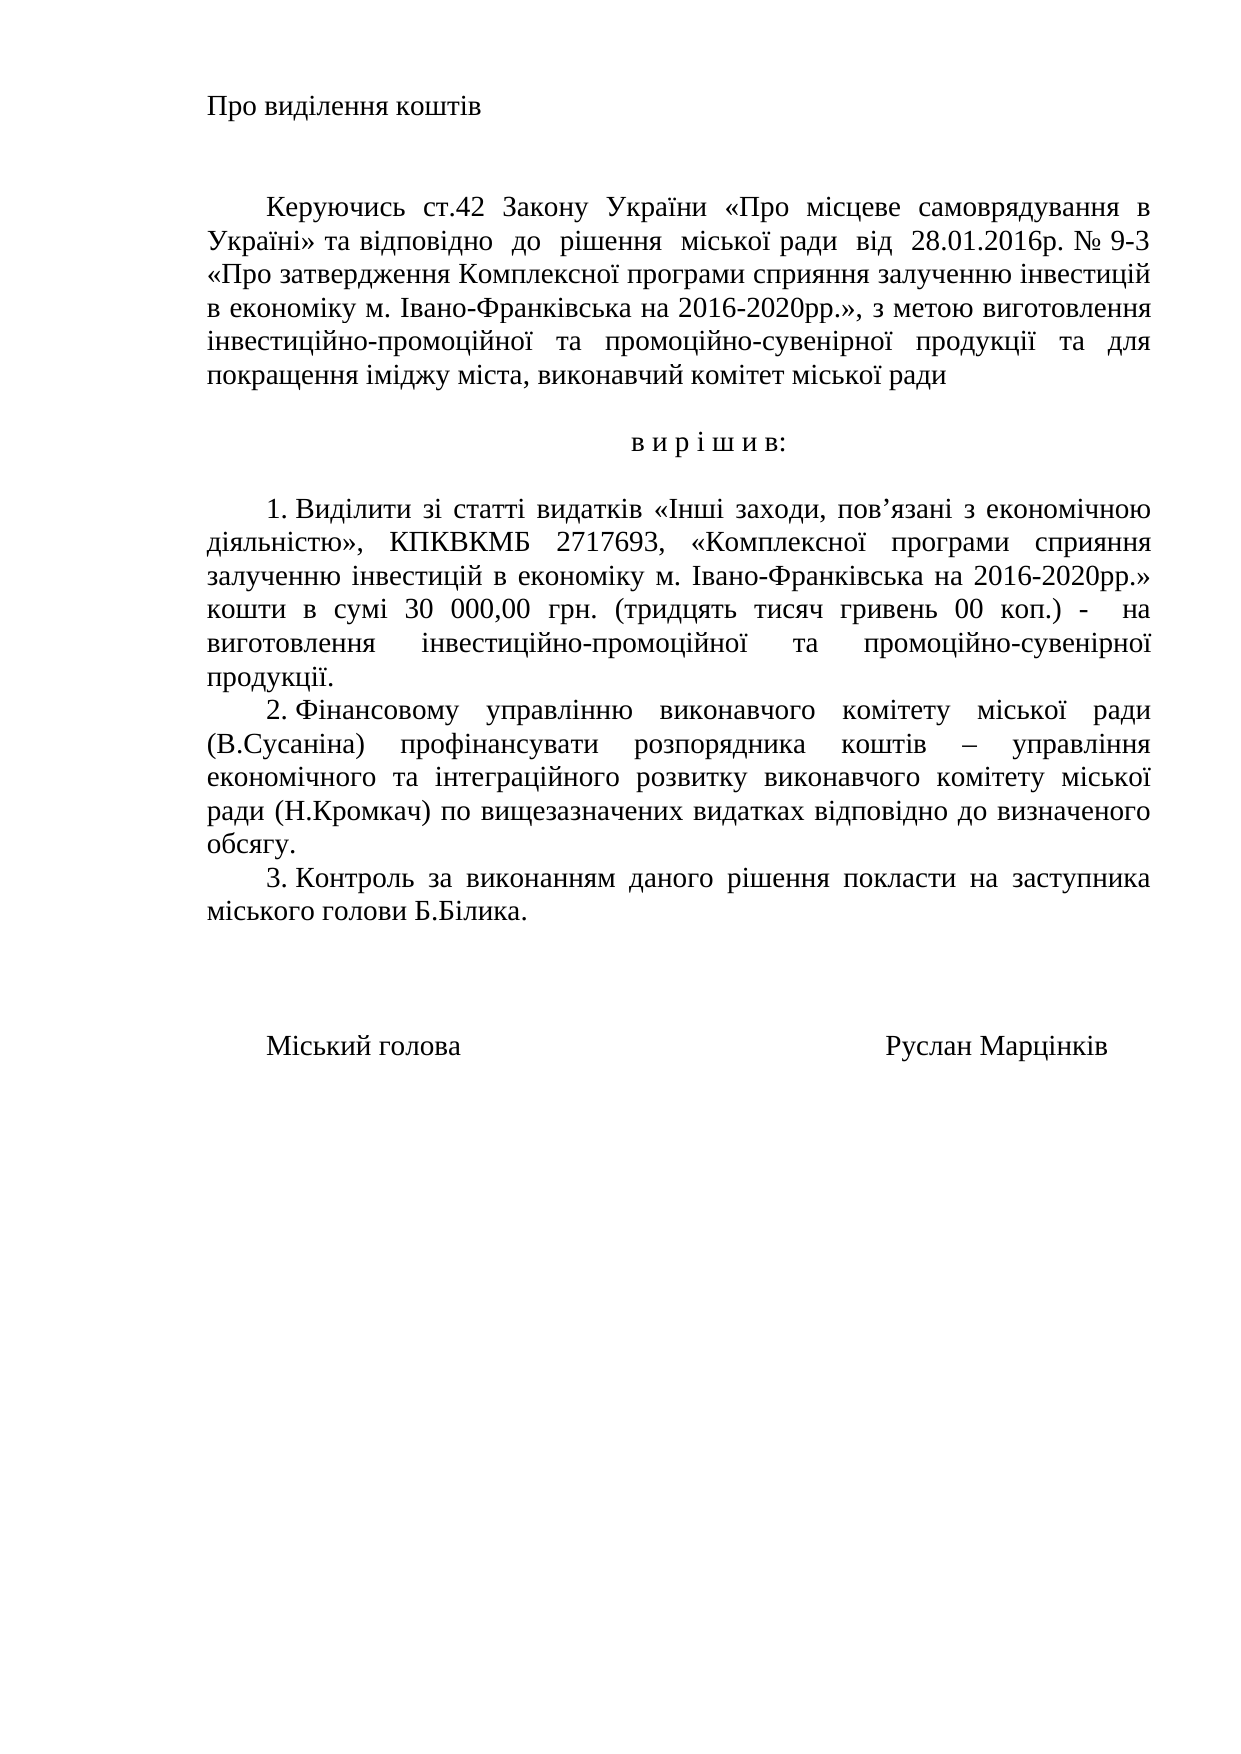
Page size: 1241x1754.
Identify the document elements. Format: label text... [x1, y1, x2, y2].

text Керуючись ст.42 Закону України «Про місцеве самоврядування в Україні» та відповідно до рішення міської ради від 28.01.2016р. № 9-3 «Про затвердження Комплексної програми сприяння залученню інвестицій в економіку м. Івано-Франківська на 2016-2020рр.», з метою виготовлення інвестиційно-промоційної та промоційно-сувенірної продукції та для покращення іміджу міста, виконавчий комітет міської ради [207, 189, 1152, 323]
list Виділити зі статті видатків «Інші заходи, пов’язані з економічною діяльністю», КПКВКМБ 2717693, «Комплексної програми сприяння залученню інвестицій в економіку м. Івано-Франківська на 2016-2020рр.» кошти в сумі 30 000,00 грн. (тридцять тисяч гривень 00 коп.) - на виготовлення інвестиційно-промоційної та промоційно-сувенірної продукції. [207, 491, 1152, 692]
list Контроль за виконанням даного рішення покласти на заступника міського голови Б.Білика. [207, 860, 1152, 927]
text в и р і ш и в: [207, 424, 1152, 457]
text Про виділення коштів [207, 88, 1152, 122]
list Фінансовому управлінню виконавчого комітету міської ради (В.Сусаніна) профінансувати розпорядника коштів – управління економічного та інтеграційного розвитку виконавчого комітету міської ради (Н.Кромкач) по вищезазначених видатках відповідно до визначеного обсягу. [207, 692, 1152, 860]
text Міський голова Руслан Марцінків [207, 1028, 1152, 1061]
